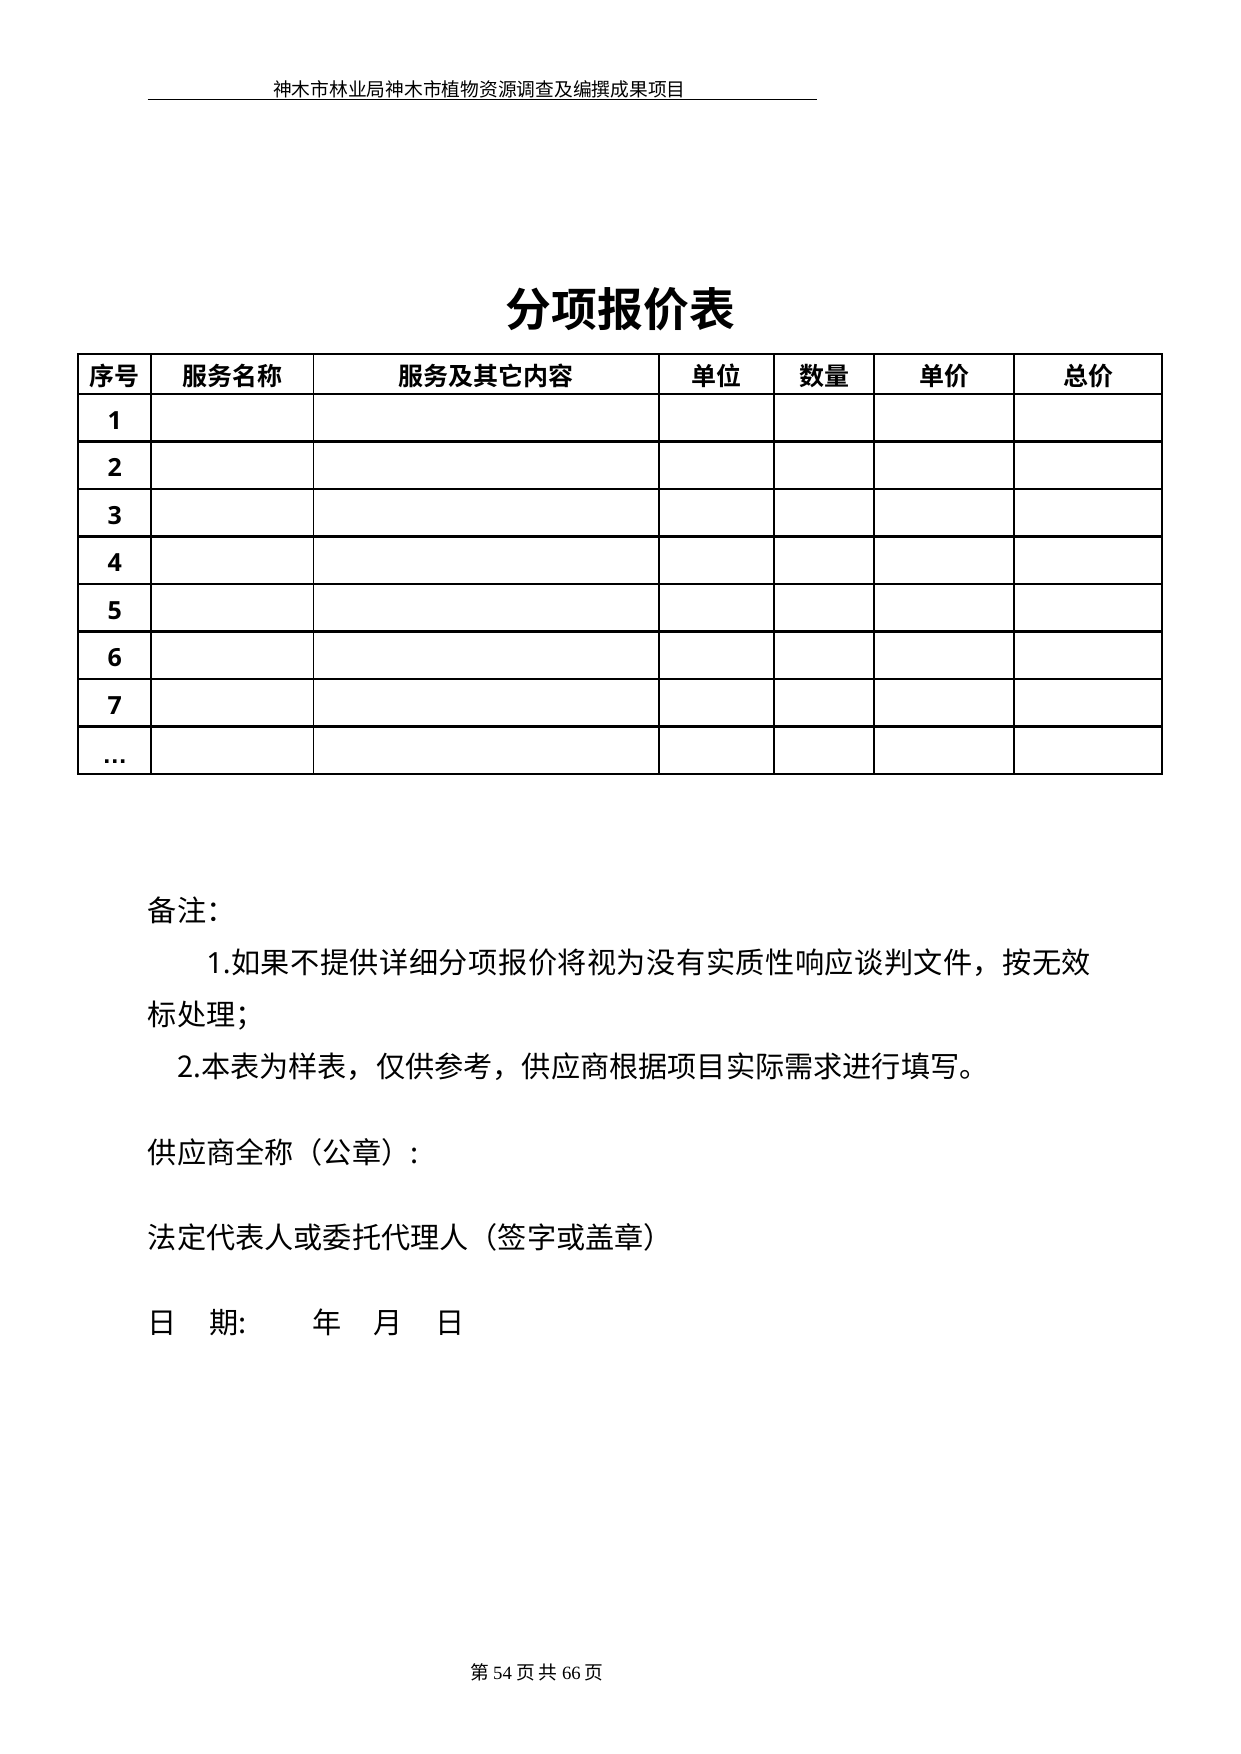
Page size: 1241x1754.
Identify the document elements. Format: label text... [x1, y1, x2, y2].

table_cell [314, 680, 658, 725]
table_cell [875, 490, 1013, 535]
table_header 数量 [775, 355, 873, 393]
table_cell [314, 490, 658, 535]
table_cell [775, 680, 873, 725]
table_cell [152, 395, 313, 440]
table_cell [152, 490, 313, 535]
table_cell [775, 728, 873, 773]
table_cell [775, 633, 873, 678]
table_cell [314, 395, 658, 440]
table_cell [660, 585, 773, 630]
table_cell [775, 538, 873, 583]
table_header 单价 [875, 355, 1013, 393]
table_cell 6 [79, 633, 150, 678]
table_cell [314, 538, 658, 583]
text 1.如果不提供详细分项报价将视为没有实质性响应谈判文件，按无效标处理； [148, 932, 1093, 1036]
table_header 服务及其它内容 [314, 355, 658, 393]
table_header 单位 [660, 355, 773, 393]
table_cell [875, 728, 1013, 773]
table_cell [152, 633, 313, 678]
table_cell [875, 585, 1013, 630]
table_cell [152, 443, 313, 488]
table_cell [875, 395, 1013, 440]
table_cell [660, 633, 773, 678]
table_cell [152, 680, 313, 725]
table_cell [314, 443, 658, 488]
table_cell [1015, 633, 1161, 678]
table_cell [660, 680, 773, 725]
table_cell [775, 395, 873, 440]
table_cell [1015, 585, 1161, 630]
table_cell 1 [79, 395, 150, 440]
table_cell [152, 728, 313, 773]
table_cell [775, 585, 873, 630]
text 供应商全称（公章）: [148, 1130, 1093, 1172]
table_cell 5 [79, 585, 150, 630]
table_cell 3 [79, 490, 150, 535]
text 分项报价表 [148, 274, 1093, 340]
table_header 总价 [1015, 355, 1161, 393]
table_cell [775, 490, 873, 535]
table_cell [1015, 395, 1161, 440]
table_cell [152, 538, 313, 583]
text 日 期: 年 月 日 [148, 1299, 1093, 1342]
table_cell … [79, 728, 150, 773]
table_cell [875, 633, 1013, 678]
table_cell [1015, 443, 1161, 488]
text 法定代表人或委托代理人（签字或盖章） [148, 1215, 1093, 1257]
table_cell 7 [79, 680, 150, 725]
table_cell [314, 728, 658, 773]
text 2.本表为样表，仅供参考，供应商根据项目实际需求进行填写。 [148, 1036, 1093, 1088]
table_cell [775, 443, 873, 488]
table_cell [875, 680, 1013, 725]
table_header 服务名称 [152, 355, 313, 393]
table_cell [660, 728, 773, 773]
table_cell [1015, 728, 1161, 773]
table_cell [152, 585, 313, 630]
table_cell 4 [79, 538, 150, 583]
table_cell [660, 443, 773, 488]
table_cell [875, 538, 1013, 583]
table_cell 2 [79, 443, 150, 488]
table_cell [1015, 680, 1161, 725]
table_cell [314, 585, 658, 630]
table_cell [660, 490, 773, 535]
table_cell [660, 538, 773, 583]
table_cell [660, 395, 773, 440]
table_header 序号 [79, 355, 150, 393]
text 备注： [148, 879, 1093, 932]
table_cell [875, 443, 1013, 488]
table_cell [1015, 538, 1161, 583]
table_cell [314, 633, 658, 678]
table_cell [1015, 490, 1161, 535]
